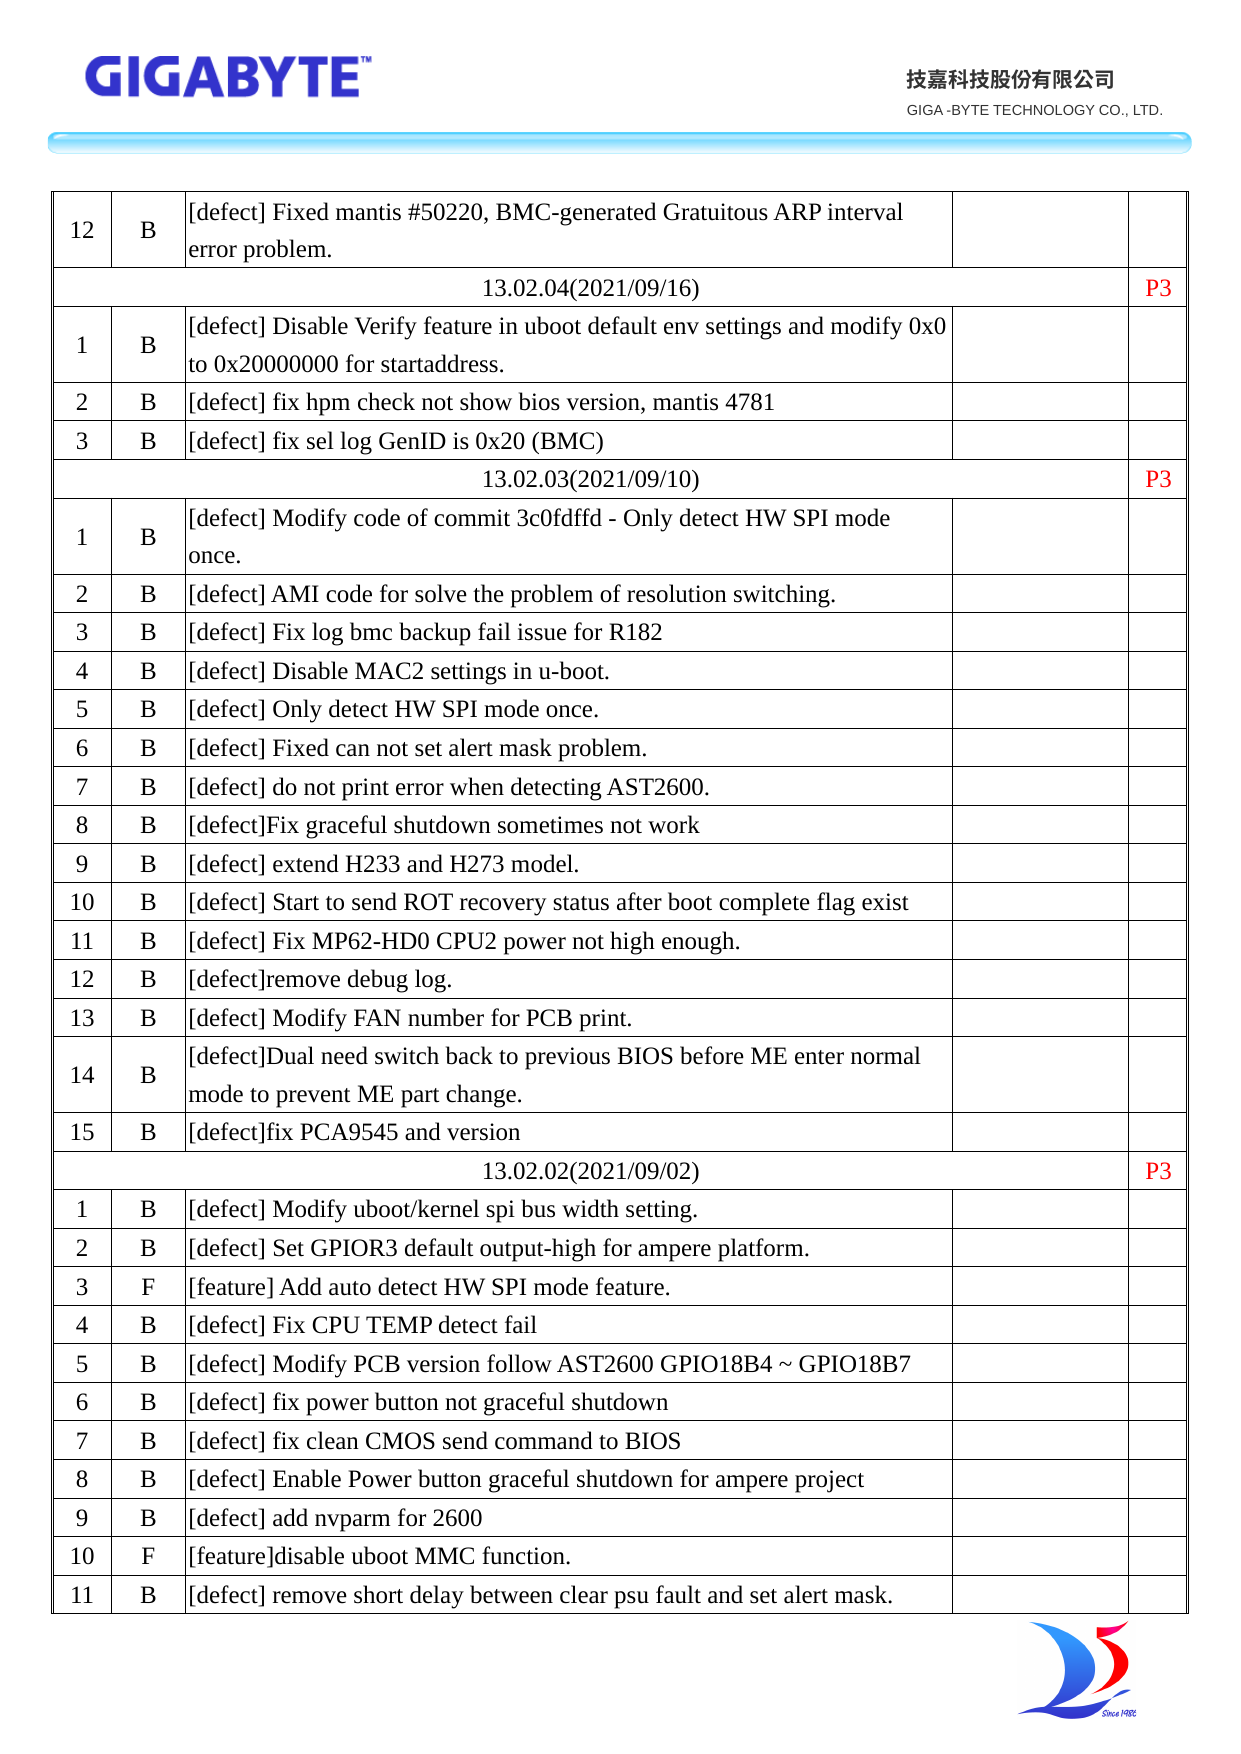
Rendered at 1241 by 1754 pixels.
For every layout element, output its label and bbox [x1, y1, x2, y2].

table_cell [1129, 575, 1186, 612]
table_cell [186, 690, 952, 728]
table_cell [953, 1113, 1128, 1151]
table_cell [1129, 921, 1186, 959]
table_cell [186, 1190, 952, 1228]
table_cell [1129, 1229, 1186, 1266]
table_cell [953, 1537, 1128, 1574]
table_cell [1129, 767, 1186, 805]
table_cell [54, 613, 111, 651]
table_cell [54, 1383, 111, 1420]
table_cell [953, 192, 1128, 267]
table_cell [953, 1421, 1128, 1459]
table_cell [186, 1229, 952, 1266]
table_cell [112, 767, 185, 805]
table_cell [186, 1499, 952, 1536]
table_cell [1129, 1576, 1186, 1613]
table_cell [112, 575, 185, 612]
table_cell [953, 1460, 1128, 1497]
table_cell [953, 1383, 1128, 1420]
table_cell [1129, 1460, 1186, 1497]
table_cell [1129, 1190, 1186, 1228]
picture [1017, 1620, 1137, 1719]
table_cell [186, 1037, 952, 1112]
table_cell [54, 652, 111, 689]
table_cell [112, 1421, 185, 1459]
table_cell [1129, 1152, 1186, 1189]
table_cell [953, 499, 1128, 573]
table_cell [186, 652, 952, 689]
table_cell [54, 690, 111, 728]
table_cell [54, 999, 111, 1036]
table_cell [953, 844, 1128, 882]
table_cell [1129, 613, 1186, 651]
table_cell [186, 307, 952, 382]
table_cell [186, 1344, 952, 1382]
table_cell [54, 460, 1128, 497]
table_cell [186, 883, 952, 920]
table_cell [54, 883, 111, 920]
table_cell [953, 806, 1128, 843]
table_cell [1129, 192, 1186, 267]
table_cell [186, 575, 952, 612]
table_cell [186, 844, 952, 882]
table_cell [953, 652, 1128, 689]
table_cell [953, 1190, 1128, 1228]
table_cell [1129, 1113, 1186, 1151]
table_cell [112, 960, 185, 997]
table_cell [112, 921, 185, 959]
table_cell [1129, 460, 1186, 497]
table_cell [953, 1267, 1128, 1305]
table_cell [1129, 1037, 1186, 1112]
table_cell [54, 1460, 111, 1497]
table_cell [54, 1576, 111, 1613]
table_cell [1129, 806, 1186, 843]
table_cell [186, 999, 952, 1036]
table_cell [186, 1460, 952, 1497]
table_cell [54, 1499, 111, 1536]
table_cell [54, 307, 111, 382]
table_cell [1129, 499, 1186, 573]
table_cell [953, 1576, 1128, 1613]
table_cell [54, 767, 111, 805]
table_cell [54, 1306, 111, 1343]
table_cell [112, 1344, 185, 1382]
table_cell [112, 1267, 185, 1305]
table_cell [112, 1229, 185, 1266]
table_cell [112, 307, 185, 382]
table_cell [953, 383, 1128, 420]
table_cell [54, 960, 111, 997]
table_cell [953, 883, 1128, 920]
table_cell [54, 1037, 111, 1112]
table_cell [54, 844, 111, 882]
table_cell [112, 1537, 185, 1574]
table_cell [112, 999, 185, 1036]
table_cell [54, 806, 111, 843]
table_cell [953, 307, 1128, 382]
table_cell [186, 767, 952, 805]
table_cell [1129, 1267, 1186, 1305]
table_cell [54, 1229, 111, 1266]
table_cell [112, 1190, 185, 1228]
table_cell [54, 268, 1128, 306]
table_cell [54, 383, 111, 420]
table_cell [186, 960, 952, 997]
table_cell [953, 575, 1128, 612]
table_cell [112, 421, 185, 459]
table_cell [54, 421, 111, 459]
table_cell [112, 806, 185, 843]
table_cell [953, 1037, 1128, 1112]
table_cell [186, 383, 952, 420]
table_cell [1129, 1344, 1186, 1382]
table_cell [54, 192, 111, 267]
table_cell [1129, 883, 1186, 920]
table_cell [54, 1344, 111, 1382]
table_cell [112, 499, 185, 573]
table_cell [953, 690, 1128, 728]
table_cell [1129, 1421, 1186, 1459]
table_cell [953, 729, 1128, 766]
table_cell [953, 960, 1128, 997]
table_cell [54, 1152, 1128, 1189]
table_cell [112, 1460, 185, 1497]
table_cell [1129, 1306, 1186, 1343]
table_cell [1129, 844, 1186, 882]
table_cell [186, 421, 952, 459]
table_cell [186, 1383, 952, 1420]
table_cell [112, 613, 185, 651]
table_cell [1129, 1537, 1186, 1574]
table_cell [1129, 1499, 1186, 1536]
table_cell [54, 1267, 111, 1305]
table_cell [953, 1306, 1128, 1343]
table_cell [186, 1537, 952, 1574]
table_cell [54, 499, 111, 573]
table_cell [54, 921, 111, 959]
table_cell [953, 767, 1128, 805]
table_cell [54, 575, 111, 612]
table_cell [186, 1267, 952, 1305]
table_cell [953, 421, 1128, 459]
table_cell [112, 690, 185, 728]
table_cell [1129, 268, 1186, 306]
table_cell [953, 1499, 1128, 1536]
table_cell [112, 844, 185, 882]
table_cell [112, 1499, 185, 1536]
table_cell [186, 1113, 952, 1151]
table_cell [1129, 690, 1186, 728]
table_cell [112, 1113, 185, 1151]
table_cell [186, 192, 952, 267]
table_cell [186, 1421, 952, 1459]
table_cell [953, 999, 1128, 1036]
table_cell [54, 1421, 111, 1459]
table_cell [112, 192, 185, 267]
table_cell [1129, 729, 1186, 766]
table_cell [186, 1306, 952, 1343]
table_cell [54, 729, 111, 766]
picture [47, 56, 1192, 154]
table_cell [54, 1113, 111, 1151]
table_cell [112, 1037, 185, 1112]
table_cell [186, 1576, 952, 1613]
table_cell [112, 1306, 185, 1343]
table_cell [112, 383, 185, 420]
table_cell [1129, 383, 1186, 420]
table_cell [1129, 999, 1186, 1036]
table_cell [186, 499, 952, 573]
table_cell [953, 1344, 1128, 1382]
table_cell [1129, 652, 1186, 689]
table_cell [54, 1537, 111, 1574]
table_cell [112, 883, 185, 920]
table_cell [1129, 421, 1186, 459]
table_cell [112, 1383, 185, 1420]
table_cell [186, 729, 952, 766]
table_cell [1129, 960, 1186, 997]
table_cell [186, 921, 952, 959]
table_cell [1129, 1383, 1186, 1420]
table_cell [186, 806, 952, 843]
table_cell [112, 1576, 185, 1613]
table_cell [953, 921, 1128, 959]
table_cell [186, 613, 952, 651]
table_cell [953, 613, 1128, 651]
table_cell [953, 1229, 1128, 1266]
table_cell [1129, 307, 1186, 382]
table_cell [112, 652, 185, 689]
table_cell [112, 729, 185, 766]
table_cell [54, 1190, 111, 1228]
